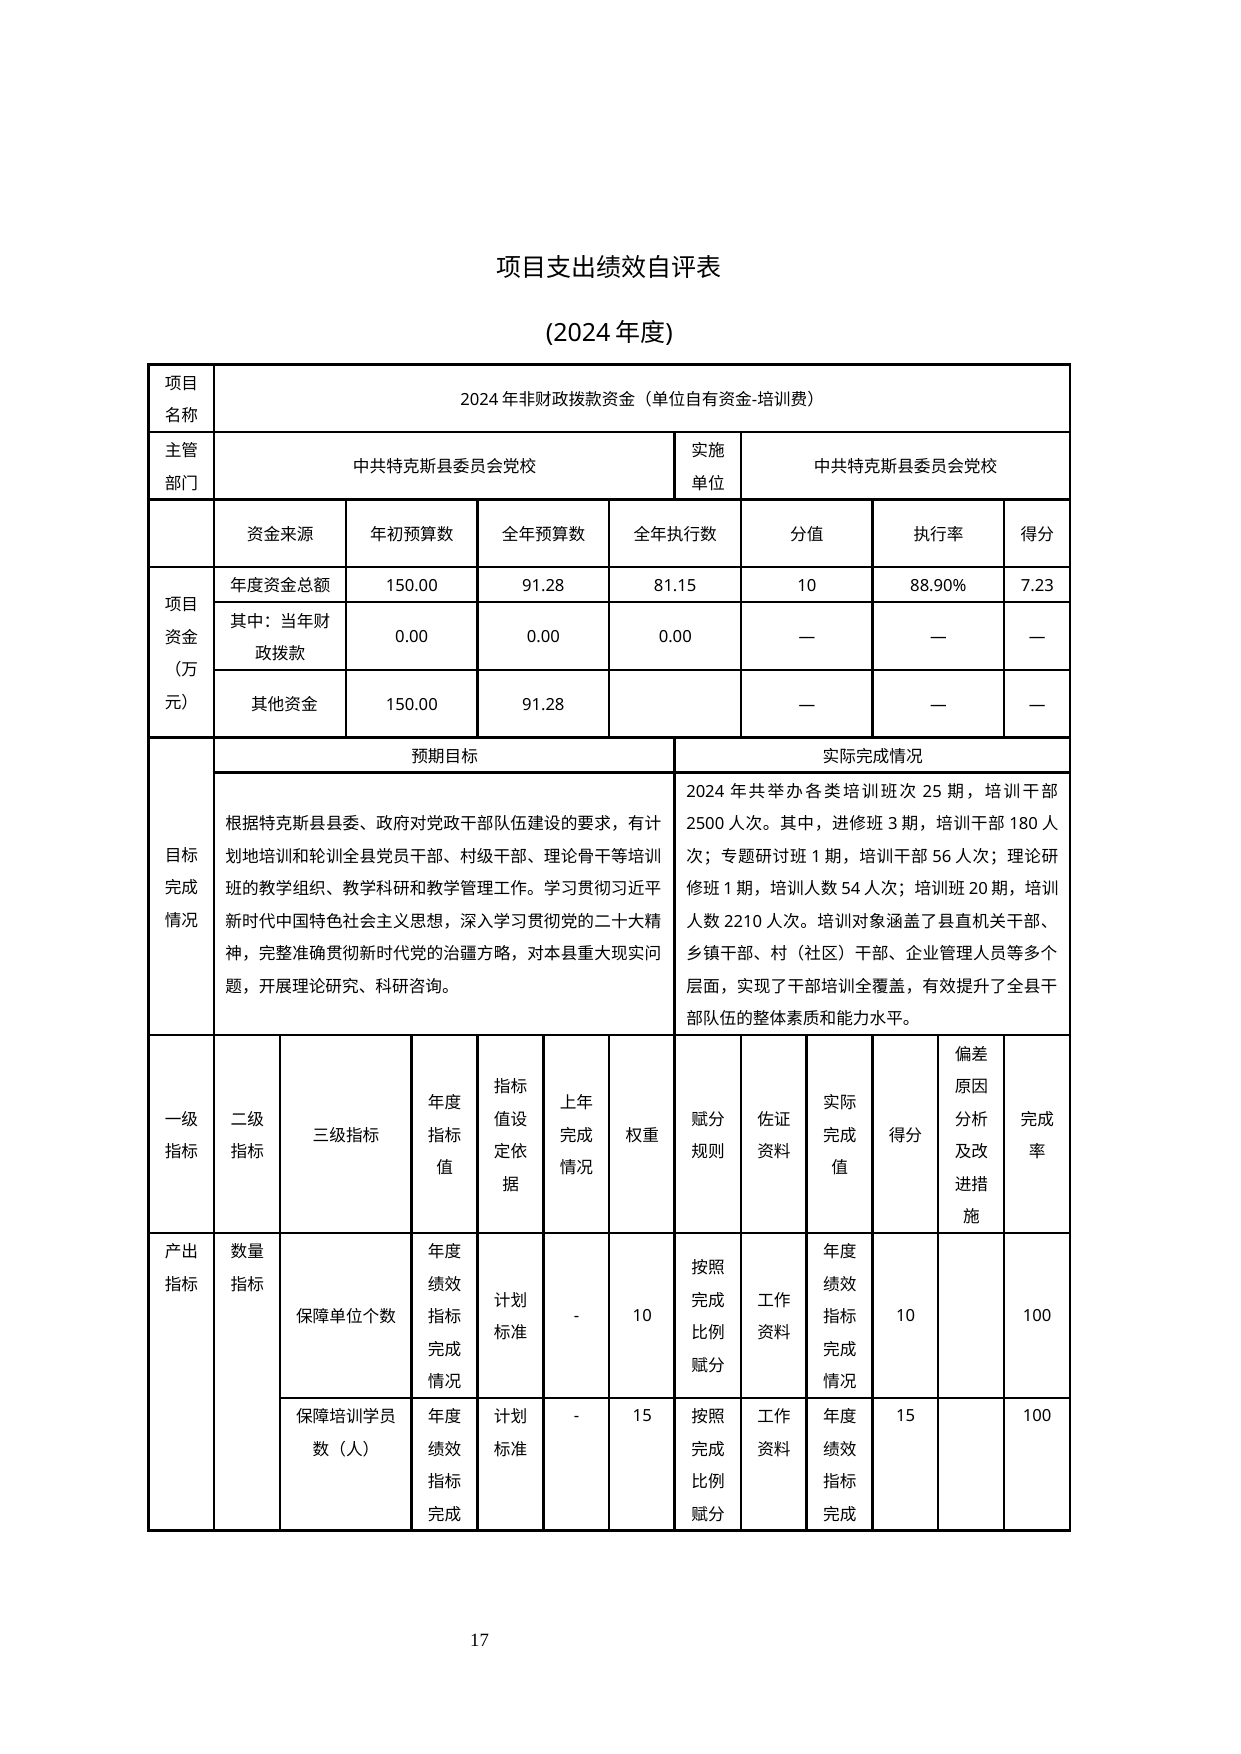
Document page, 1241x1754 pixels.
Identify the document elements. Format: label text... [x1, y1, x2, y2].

table_cell 二级指标 [215, 1036, 279, 1231]
table_cell 预期目标 [215, 739, 673, 771]
table_cell 根据特克斯县县委、政府对党政干部队伍建设的要求，有计划地培训和轮训全县党员干部、村级干部、理论骨干等培训班的教学组织、教学科研和教学管理工作。学习贯彻习近平新时代中国特色社会主义思想，深入学习贯彻党的二十大精神，完整准确贯彻新时代党的治疆方略，对本县重大现实问题，开展理论研究、科研咨询。 [215, 774, 673, 1034]
table_cell 目标完成情况 [150, 739, 213, 1034]
table_cell 年度绩效指标完成情况 [808, 1399, 871, 1529]
table_cell 15 [874, 1399, 937, 1529]
table_cell 权重 [610, 1036, 673, 1231]
table_cell 91.28 [479, 671, 608, 736]
table_cell 91.28 [479, 568, 608, 601]
table_cell 按照完成比例赋分 [676, 1234, 740, 1396]
table_cell 0.00 [610, 603, 740, 668]
table_cell [939, 1234, 1003, 1396]
table_cell 年度指标值 [413, 1036, 476, 1231]
table_cell 保障单位个数 [281, 1234, 410, 1396]
table_cell — [1005, 671, 1069, 736]
table_cell 分值 [742, 501, 871, 566]
table_cell [939, 1399, 1003, 1529]
table_cell 年度绩效指标完成情况 [413, 1399, 476, 1529]
table_cell 150.00 [347, 671, 476, 736]
table_cell 实际完成值 [808, 1036, 871, 1231]
table_cell 指标值设定依据 [479, 1036, 542, 1231]
table_cell — [874, 603, 1003, 668]
table_cell 其他资金 [215, 671, 345, 736]
table_cell 赋分规则 [676, 1036, 740, 1231]
table_cell 全年预算数 [479, 501, 608, 566]
table_cell 100 [1005, 1399, 1069, 1529]
table_cell [150, 501, 213, 566]
table_cell 保障培训学员数（人） [281, 1399, 410, 1529]
table_cell — [1005, 603, 1069, 668]
table_cell 得分 [1005, 501, 1069, 566]
table_cell 一级指标 [150, 1036, 213, 1231]
table_cell 上年完成情况 [545, 1036, 608, 1231]
table_cell 81.15 [610, 568, 740, 601]
table_cell 全年执行数 [610, 501, 740, 566]
table_cell 年度绩效指标完成情况 [413, 1234, 476, 1396]
table_cell — [874, 671, 1003, 736]
table_cell 佐证资料 [742, 1036, 805, 1231]
table_cell 7.23 [1005, 568, 1069, 601]
table_cell 150.00 [347, 568, 476, 601]
table_cell 得分 [874, 1036, 937, 1231]
table_cell 实际完成情况 [676, 739, 1069, 771]
table_cell — [742, 603, 871, 668]
table_cell 年度资金总额 [215, 568, 345, 601]
table_cell 15 [610, 1399, 673, 1529]
table_cell 计划标准 [479, 1234, 542, 1396]
table_cell 实施单位 [676, 433, 740, 498]
table_cell 项目资金 （万元） [150, 568, 213, 736]
table_cell 三级指标 [281, 1036, 410, 1231]
table_cell (2024年度) [148, 298, 1070, 363]
table_cell 年度绩效指标完成情况 [808, 1234, 871, 1396]
table_cell 2024年非财政拨款资金（单位自有资金-培训费） [215, 366, 1069, 431]
table_cell 产出指标 [150, 1234, 213, 1529]
table_cell 主管部门 [150, 433, 213, 498]
table_cell 100 [1005, 1234, 1069, 1396]
table_cell 中共特克斯县委员会党校 [215, 433, 673, 498]
table_cell 10 [742, 568, 871, 601]
table_cell 0.00 [479, 603, 608, 668]
table_cell - [545, 1399, 608, 1529]
table_cell 工作资料 [742, 1234, 805, 1396]
table_cell 2024年共举办各类培训班次25期，培训干部2500人次。其中，进修班3期，培训干部180人次；专题研讨班1期，培训干部56人次；理论研修班1期，培训人数54人次；培训班20期，培训人数2210人次。培训对象涵盖了县直机关干部、乡镇干部、村（社区）干部、企业管理人员等多个层面，实现了干部培训全覆盖，有效提升了全县干部队伍的整体素质和能力水平。 [676, 774, 1069, 1034]
table_cell 0.00 [347, 603, 476, 668]
table_cell 数量指标 [215, 1234, 279, 1529]
table_cell [610, 671, 740, 736]
table_cell 资金来源 [215, 501, 345, 566]
table_cell 按照完成比例赋分 [676, 1399, 740, 1529]
table_cell — [742, 671, 871, 736]
table_header 项目支出绩效自评表 [148, 233, 1070, 298]
table_cell 偏差原因分析及改进措施 [939, 1036, 1003, 1231]
table_cell 执行率 [874, 501, 1003, 566]
table_cell - [545, 1234, 608, 1396]
table_cell 其中：当年财政拨款 [215, 603, 345, 668]
table_cell 项目名称 [150, 366, 213, 431]
table_cell 年初预算数 [347, 501, 476, 566]
table_cell 88.90% [874, 568, 1003, 601]
table_cell 工作资料 [742, 1399, 805, 1529]
table_cell 中共特克斯县委员会党校 [742, 433, 1069, 498]
table_cell 完成率 [1005, 1036, 1069, 1231]
table_cell 计划标准 [479, 1399, 542, 1529]
table_cell 10 [610, 1234, 673, 1396]
table_cell 10 [874, 1234, 937, 1396]
